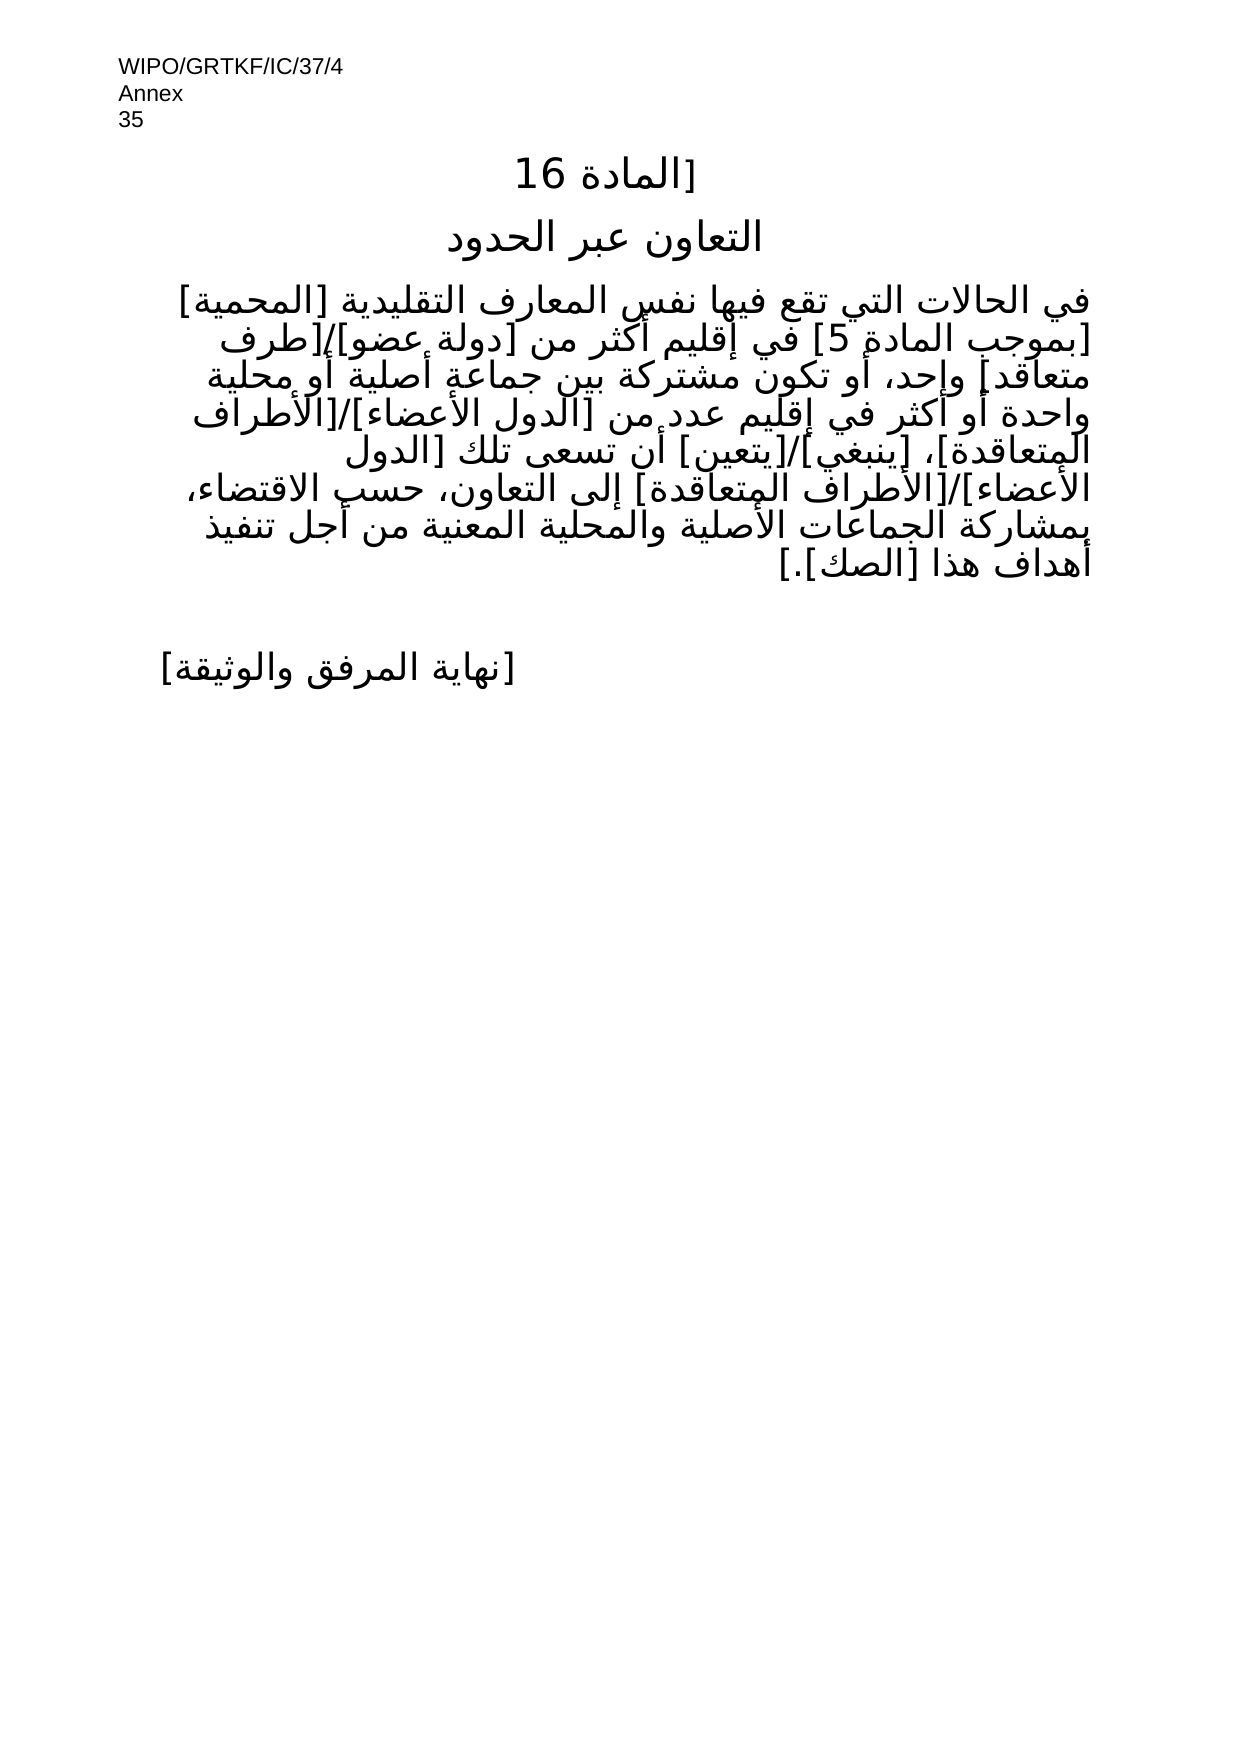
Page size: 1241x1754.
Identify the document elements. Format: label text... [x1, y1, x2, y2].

text في الحالات التي تقع فيها نفس المعارف التقليدية [المحمية] [بموجب المادة 5] في إقليم أكثر من [دولة عضو]/[طرف متعاقد] واحد، أو تكون مشتركة بين جماعة أصلية أو محلية واحدة أو أكثر في إقليم عدد من [الدول الأعضاء]/[الأطراف المتعاقدة]، [ينبغي]/[يتعين] أن تسعى تلك [الدول الأعضاء]/[الأطراف المتعاقدة] إلى التعاون، حسب الاقتضاء، بمشاركة الجماعات الأصلية والمحلية المعنية من أجل تنفيذ أهداف هذا [الصك].] [118, 283, 1092, 583]
text [نهاية المرفق والوثيقة] [118, 646, 516, 690]
text [المادة 16 [118, 158, 1092, 196]
text التعاون عبر الحدود [118, 221, 1092, 258]
